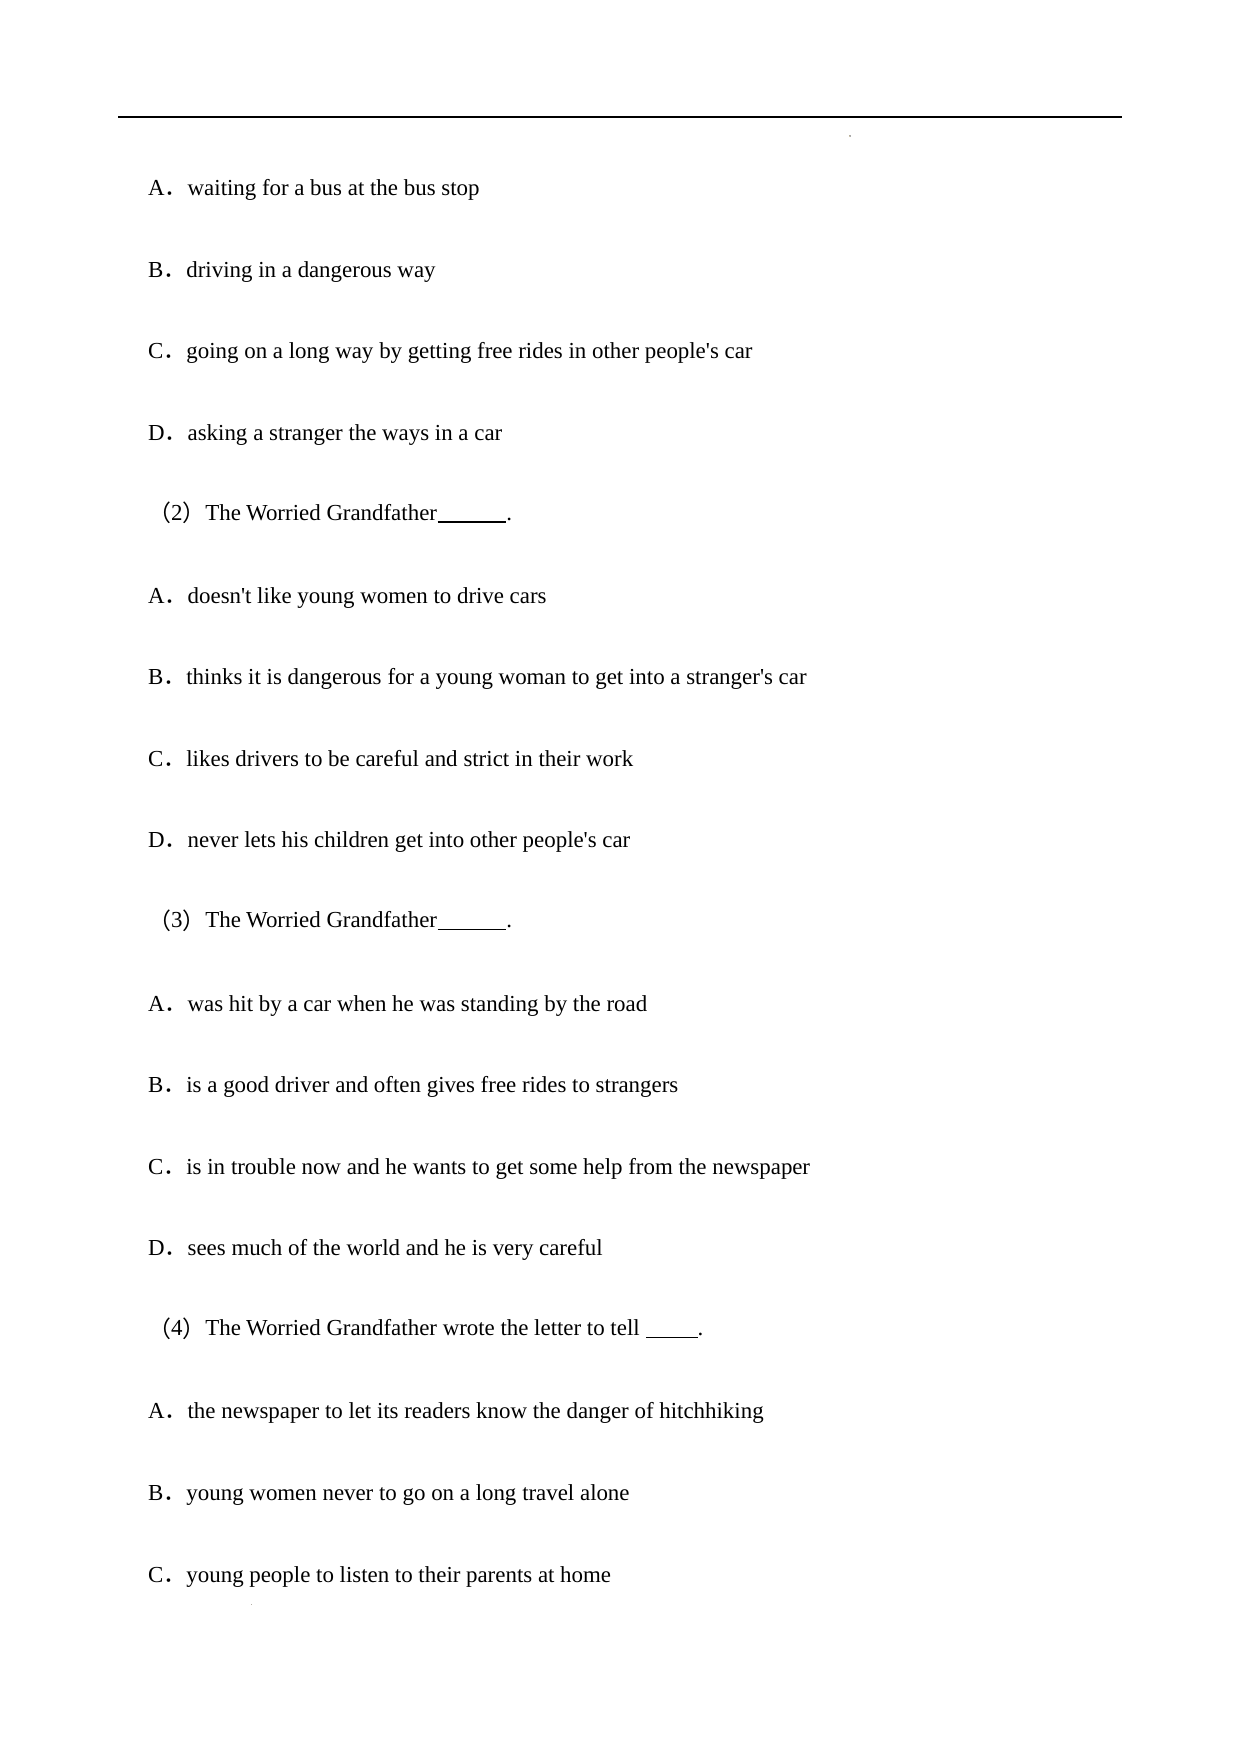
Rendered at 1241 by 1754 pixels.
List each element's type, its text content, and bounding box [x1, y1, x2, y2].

text B．young women never to go on a long travel alone [118, 1458, 1122, 1523]
text B．driving in a dangerous way [118, 234, 1122, 299]
text A．the newspaper to let its readers know the danger of hitchhiking [118, 1376, 1122, 1441]
text C．young people to listen to their parents at home [118, 1539, 1122, 1604]
text （2）The Worried Grandfather . [118, 479, 1122, 544]
text （4）The Worried Grandfather wrote the letter to tell . [118, 1295, 1122, 1360]
text B．thinks it is dangerous for a young woman to get into a stranger's car [118, 642, 1122, 707]
text C．going on a long way by getting free rides in other people's car [118, 316, 1122, 381]
text （3）The Worried Grandfather . [118, 887, 1122, 952]
text A．was hit by a car when he was standing by the road [118, 969, 1122, 1034]
text C．likes drivers to be careful and strict in their work [118, 724, 1122, 789]
text D．sees much of the world and he is very careful [118, 1213, 1122, 1278]
text B．is a good driver and often gives free rides to strangers [118, 1050, 1122, 1115]
text D．asking a stranger the ways in a car [118, 398, 1122, 463]
text C．is in trouble now and he wants to get some help from the newspaper [118, 1132, 1122, 1197]
text D．never lets his children get into other people's car [118, 806, 1122, 871]
text A．doesn't like young women to drive cars [118, 561, 1122, 626]
text A．waiting for a bus at the bus stop [118, 153, 1122, 218]
